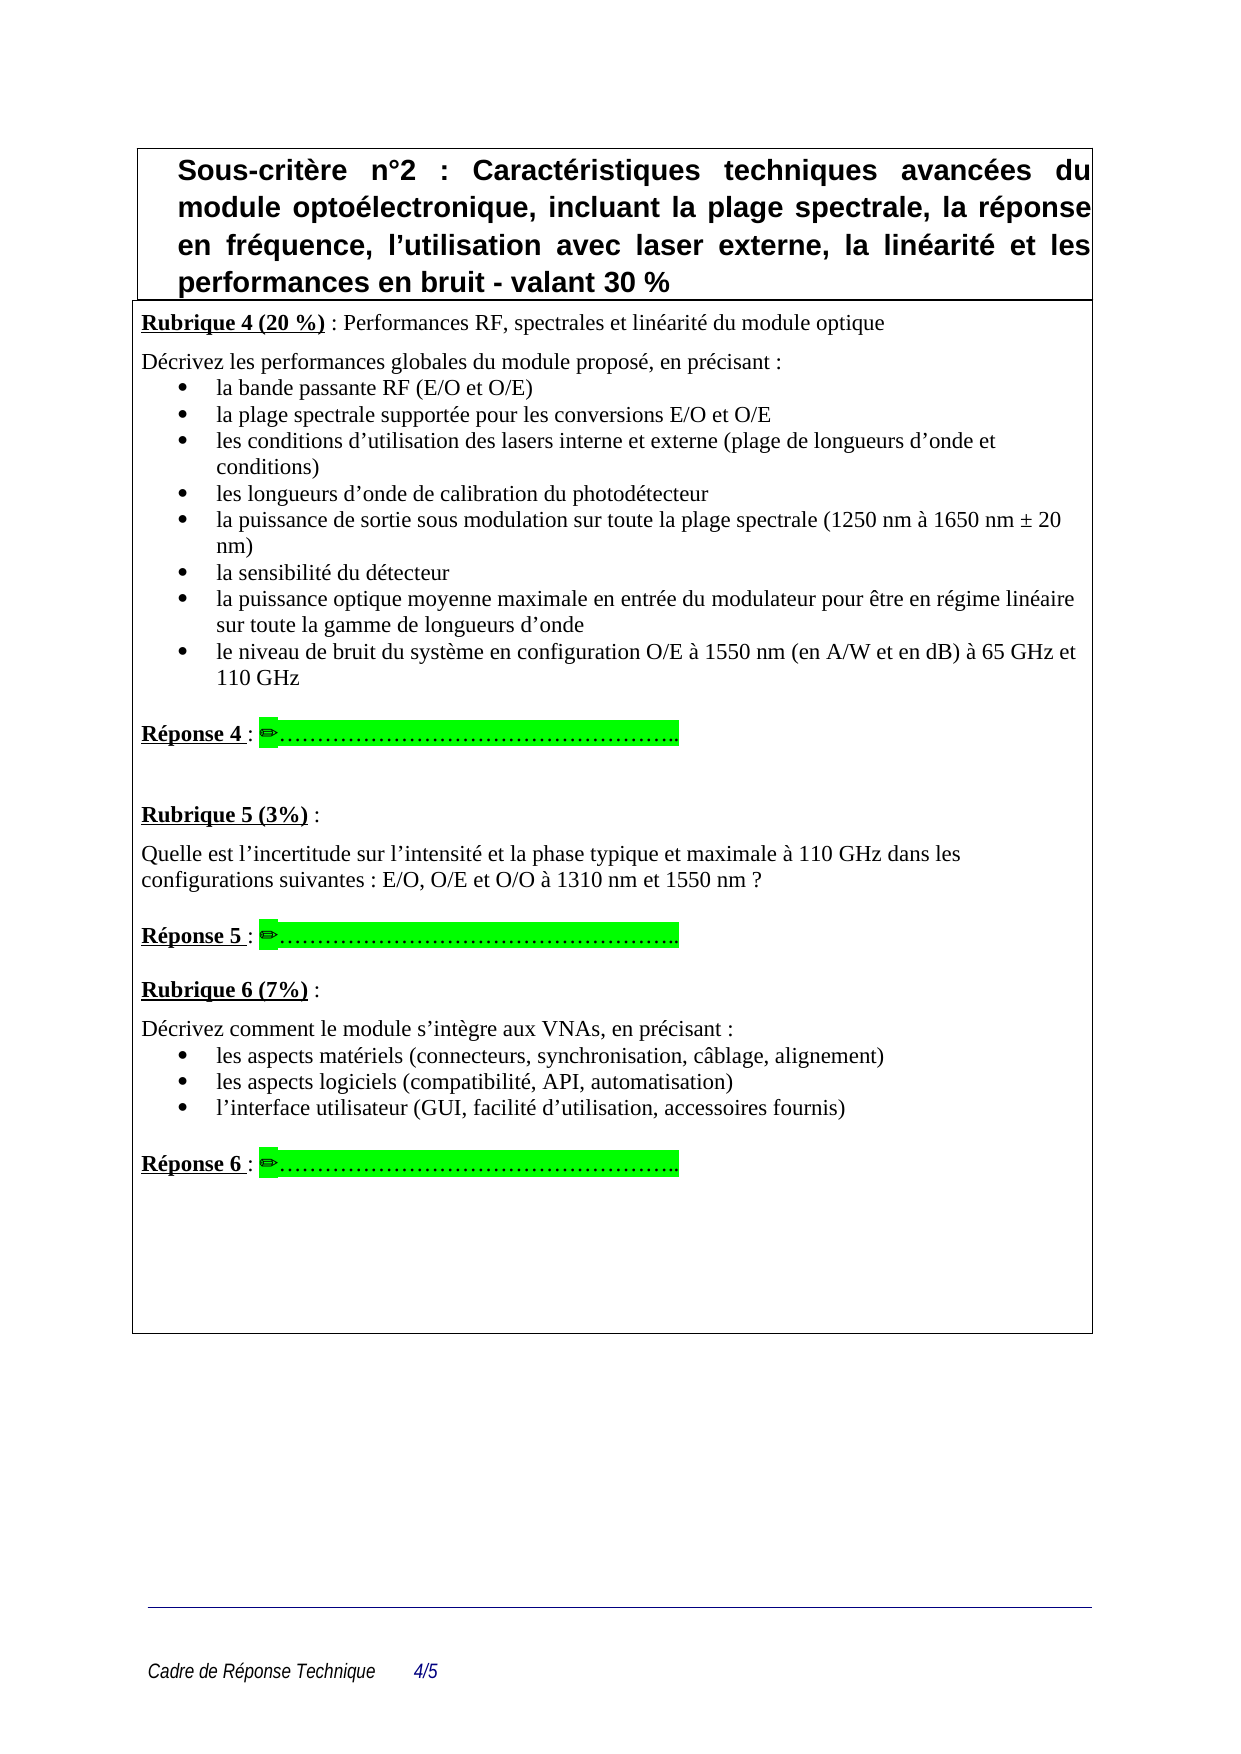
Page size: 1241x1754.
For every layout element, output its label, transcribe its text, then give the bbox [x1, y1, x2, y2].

text Sous-critère n°2 : Caractéristiques techniques avancées du module optoélectronique, incluant la plage spectrale, la réponse en fréquence, l’utilisation avec laser externe, la linéarité et les performances en bruit - valant 30 % [138, 149, 1092, 299]
table_header Rubrique 4 (20 %) : Performances RF, spectrales et linéarité du module optique Décrivez les performances globales du module proposé, en précisant : la bande passante RF (E/O et O/E) la plage spectrale supportée pour les conversions E/O et O/E les conditions d’utilisation des lasers interne et externe (plage de longueurs d’onde et conditions) les longueurs d’onde de calibration du photodétecteur la puissance de sortie sous modulation sur toute la plage spectrale (1250 nm à 1650 nm ± 20 nm) la sensibilité du détecteur la puissance optique moyenne maximale en entrée du modulateur pour être en régime linéaire sur toute la gamme de longueurs d’onde le niveau de bruit du système en configuration O/E à 1550 nm (en A/W et en dB) à 65 GHz et 110 GHz Réponse 4 : ✏…………………………………………….. Rubrique 5 (3%) : Quelle est l’incertitude sur l’intensité et la phase typique et maximale à 110 GHz dans les configurations suivantes : E/O, O/E et O/O à 1310 nm et 1550 nm ? Réponse 5 : ✏…………………………………………….. Rubrique 6 (7%) : Décrivez comment le module s’intègre aux VNAs, en précisant : les aspects matériels (connecteurs, synchronisation, câblage, alignement) les aspects logiciels (compatibilité, API, automatisation) l’interface utilisateur (GUI, facilité d’utilisation, accessoires fournis) Réponse 6 : ✏…………………………………………….. [133, 301, 1092, 1333]
